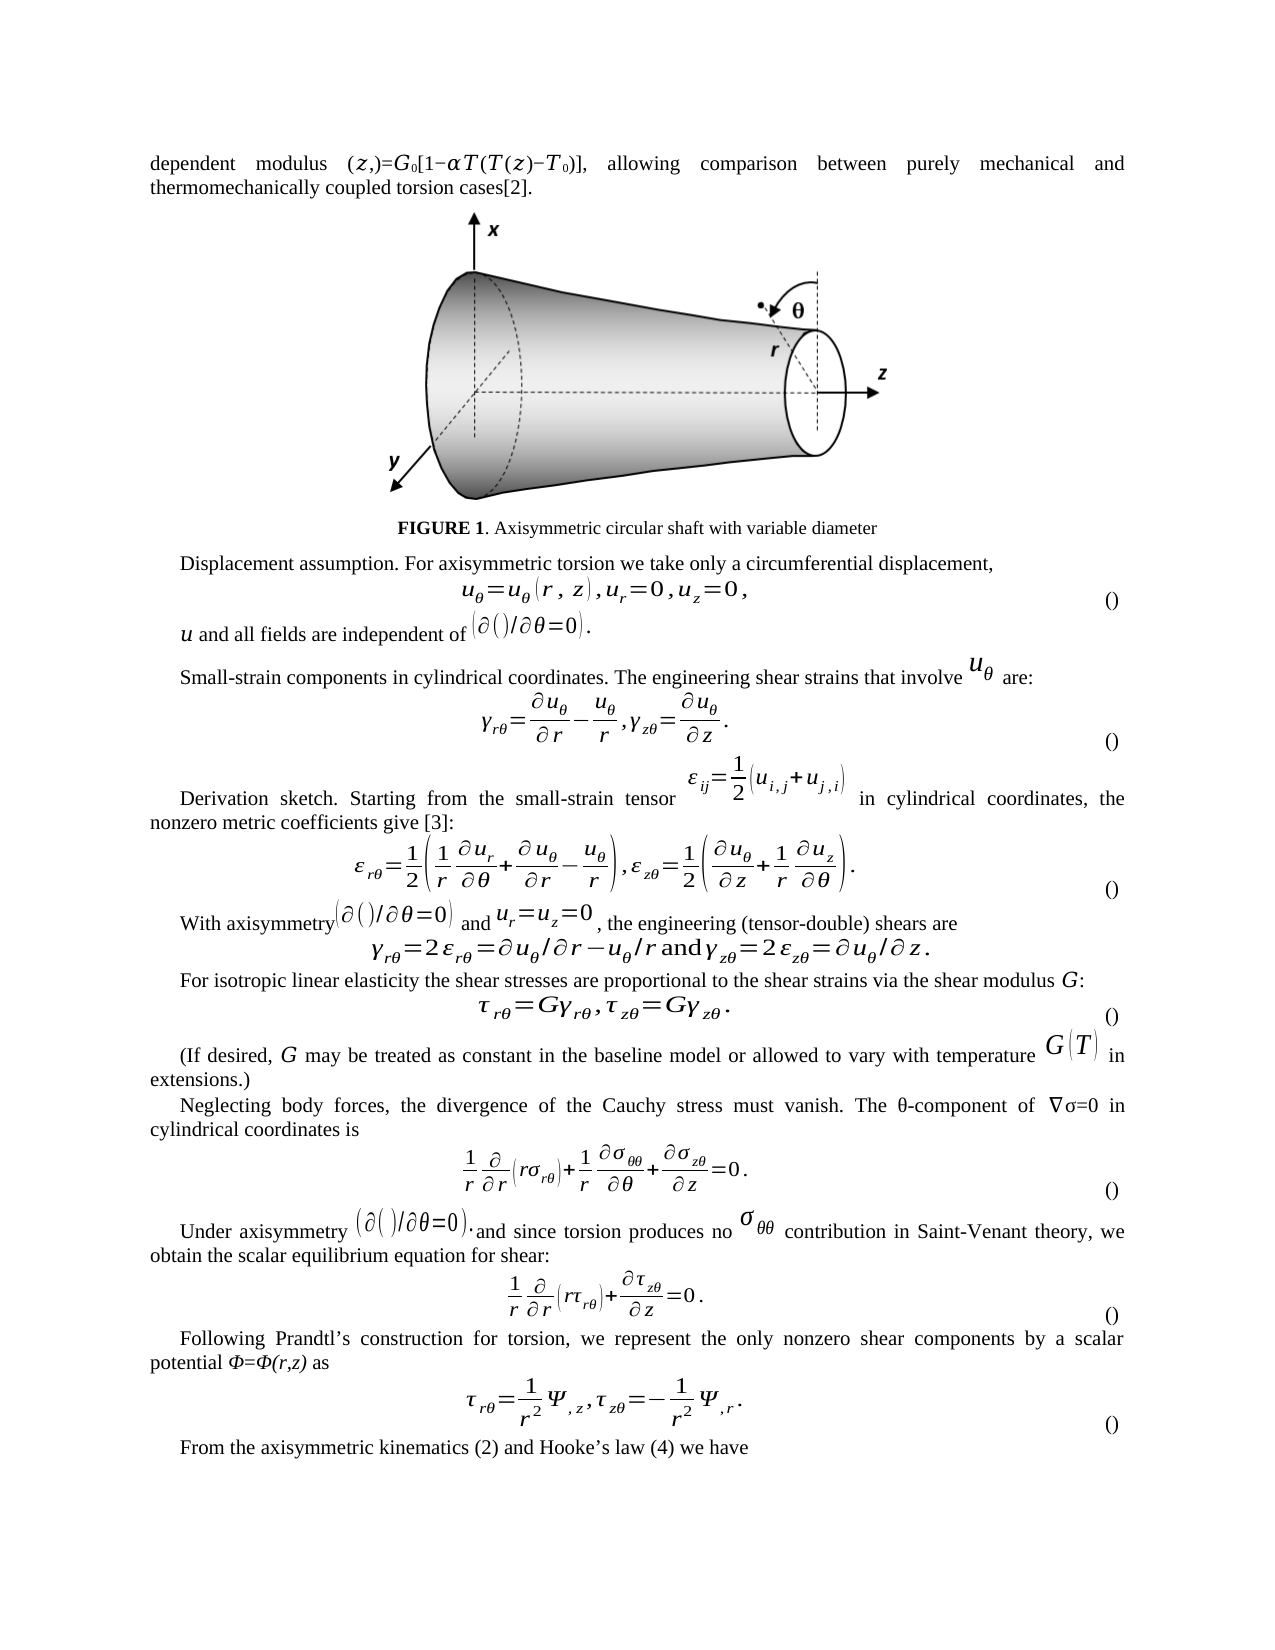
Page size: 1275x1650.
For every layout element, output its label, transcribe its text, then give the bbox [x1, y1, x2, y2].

text Small-strain components in cylindrical coordinates. The engineering shear strains that involve are: [150, 646, 1125, 689]
text Neglecting body forces, the divergence of the Cauchy stress must vanish. The θ-component of ∇σ=0 in cylindrical coordinates is [150, 1091, 1125, 1141]
text Following Prandtl’s construction for torsion, we represent the only nonzero shear components by a scalar potential Φ=Φ(r,z) as [150, 1326, 1125, 1374]
text () [150, 689, 1125, 752]
text (If desired, 𝐺 may be treated as constant in the baseline model or allowed to vary with temperature in extensions.) [150, 1027, 1125, 1091]
picture [368, 199, 908, 505]
text Under axisymmetry and since torsion produces no contribution in Saint-Venant theory, we obtain the scalar equilibrium equation for shear: [150, 1201, 1125, 1267]
text Displacement assumption. For axisymmetric torsion we take only a circumferential displacement, [150, 551, 1125, 575]
text FIGURE 1. Axisymmetric circular shaft with variable diameter [150, 517, 1125, 538]
text () [150, 1267, 1125, 1326]
text () [150, 834, 1125, 899]
text () [150, 992, 1125, 1027]
text () [150, 1374, 1125, 1435]
text With axisymmetry and , the engineering (tensor-double) shears are [150, 899, 1125, 935]
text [150, 150, 1125, 199]
text () [150, 575, 1125, 611]
text For isotropic linear elasticity the shear stresses are proportional to the shear strains via the shear modulus 𝐺: [150, 966, 1125, 992]
text () [150, 1141, 1125, 1201]
text From the axisymmetric kinematics (2) and Hooke’s law (4) we have [150, 1435, 1125, 1459]
text 𝑢 and all fields are independent of [150, 611, 1125, 646]
text Derivation sketch. Starting from the small-strain tensor in cylindrical coordinates, the nonzero metric coefficients give [3]: [150, 752, 1125, 834]
